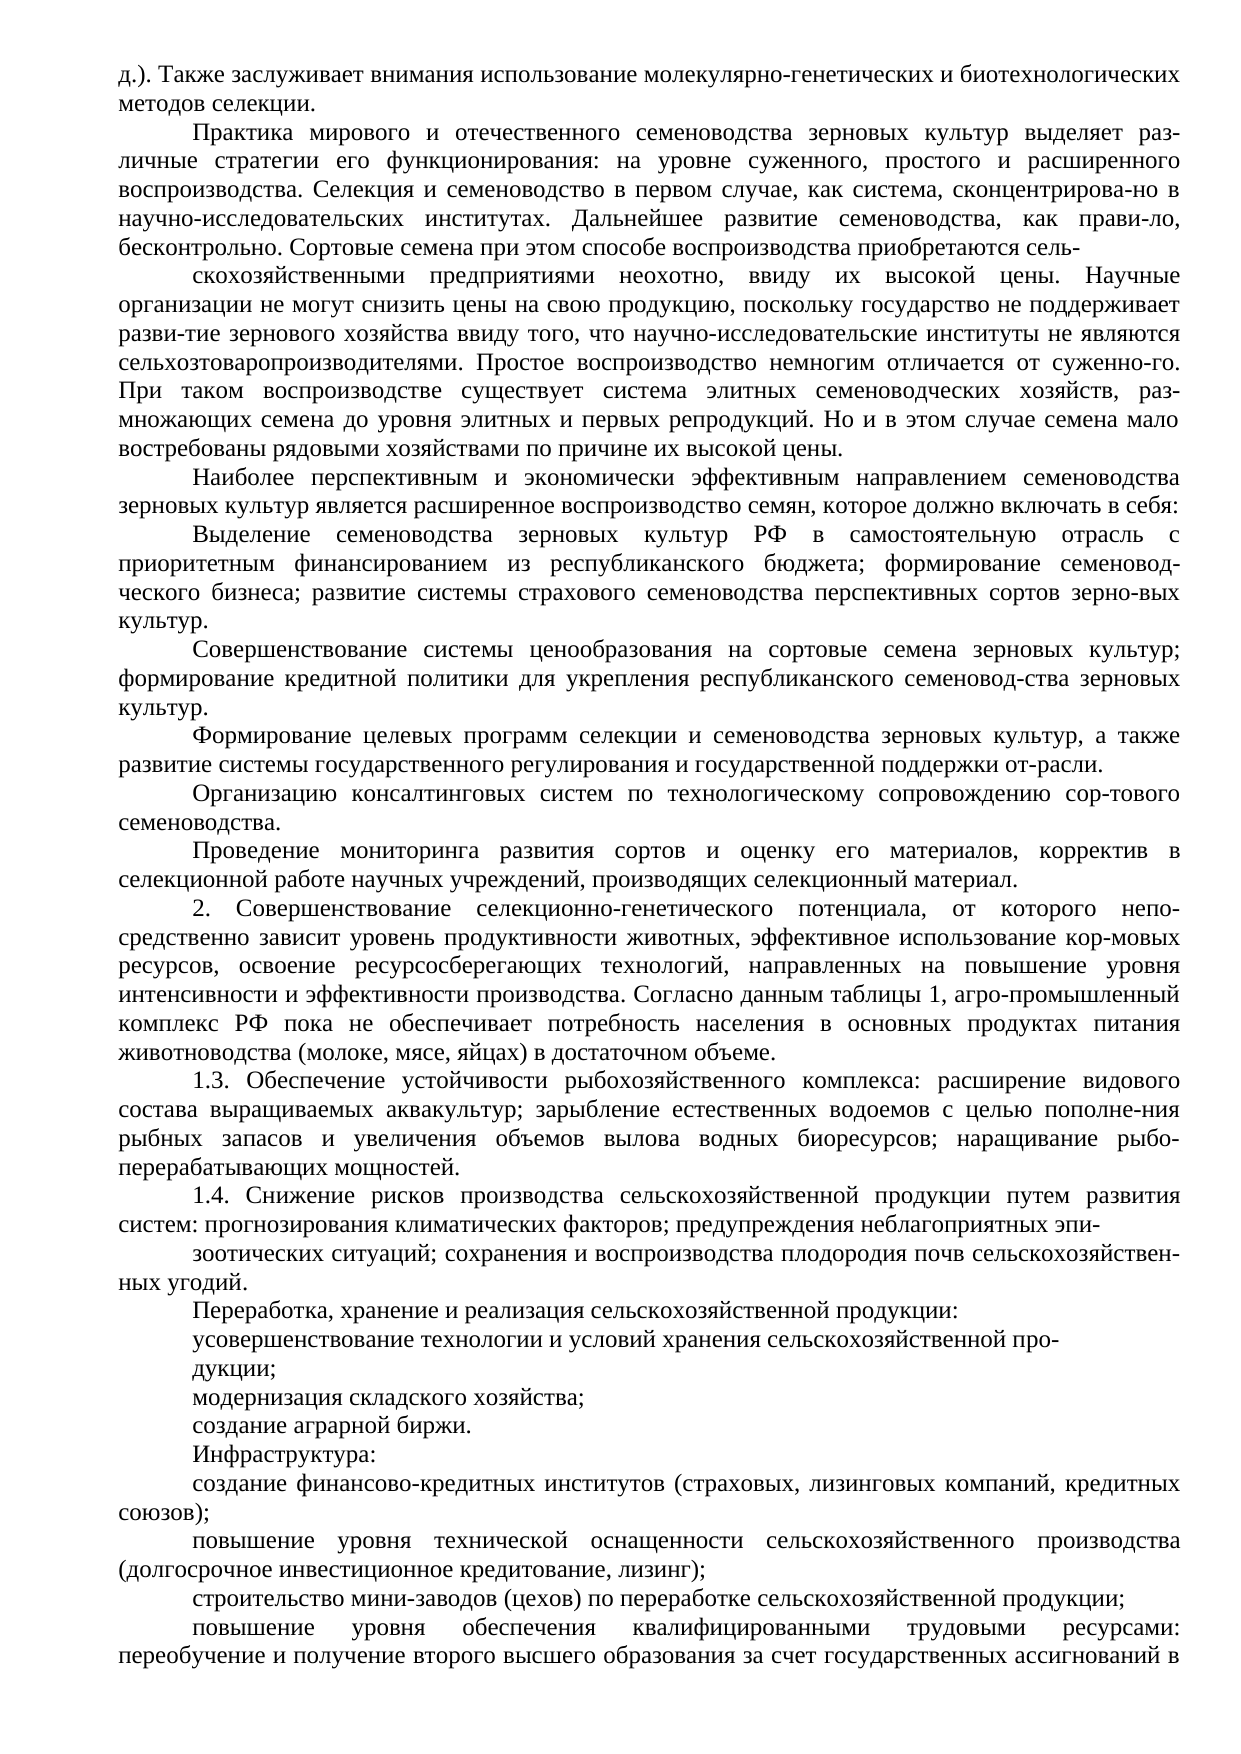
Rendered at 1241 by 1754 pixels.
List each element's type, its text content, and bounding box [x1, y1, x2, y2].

text Практика мирового и отечественного семеноводства зерновых культур выделяет раз-личные стратегии его функционирования: на уровне суженного, простого и расширенного воспроизводства. Селекция и семеноводство в первом случае, как система, сконцентрирова-но в научно-исследовательских институтах. Дальнейшее развитие семеноводства, как прави-ло, бесконтрольно. Сортовые семена при этом способе воспроизводства приобретаются сель- [118, 117, 1181, 260]
text 2. Совершенствование селекционно-генетического потенциала, от которого непо-средственно зависит уровень продуктивности животных, эффективное использование кор-мовых ресурсов, освоение ресурсосберегающих технологий, направленных на повышение уровня интенсивности и эффективности производства. Согласно данным таблицы 1, агро-промышленный комплекс РФ пока не обеспечивает потребность населения в основных продуктах питания животноводства (молоке, мясе, яйцах) в достаточном объеме. [118, 893, 1181, 1065]
text усовершенствование технологии и условий хранения сельскохозяйственной про- [118, 1324, 1181, 1353]
text Инфраструктура: [118, 1439, 1181, 1468]
text повышение уровня технической оснащенности сельскохозяйственного производства (долгосрочное инвестиционное кредитование, лизинг); [118, 1525, 1181, 1583]
text 1.4. Снижение рисков производства сельскохозяйственной продукции путем развития систем: прогнозирования климатических факторов; предупреждения неблагоприятных эпи- [118, 1180, 1181, 1238]
text Совершенствование системы ценообразования на сортовые семена зерновых культур; формирование кредитной политики для укрепления республиканского семеновод-ства зерновых культур. [118, 634, 1181, 720]
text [118, 1612, 1181, 1669]
text Переработка, хранение и реализация сельскохозяйственной продукции: [118, 1295, 1181, 1324]
text 1.3. Обеспечение устойчивости рыбохозяйственного комплекса: расширение видового состава выращиваемых аквакультур; зарыбление естественных водоемов с целью пополне-ния рыбных запасов и увеличения объемов вылова водных биоресурсов; наращивание рыбо-перерабатывающих мощностей. [118, 1065, 1181, 1180]
text Наиболее перспективным и экономически эффективным направлением семеноводства зерновых культур является расширенное воспроизводство семян, которое должно включать в себя: [118, 462, 1181, 519]
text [118, 59, 1181, 117]
text Выделение семеноводства зерновых культур РФ в самостоятельную отрасль с приоритетным финансированием из республиканского бюджета; формирование семеновод-ческого бизнеса; развитие системы страхового семеноводства перспективных сортов зерно-вых культур. [118, 519, 1181, 634]
text дукции; [118, 1353, 1181, 1382]
text строительство мини-заводов (цехов) по переработке сельскохозяйственной продукции; [118, 1583, 1181, 1612]
text скохозяйственными предприятиями неохотно, ввиду их высокой цены. Научные организации не могут снизить цены на свою продукцию, поскольку государство не поддерживает разви-тие зернового хозяйства ввиду того, что научно-исследовательские институты не являются сельхозтоваропроизводителями. Простое воспроизводство немногим отличается от суженно-го. При таком воспроизводстве существует система элитных семеноводческих хозяйств, раз-множающих семена до уровня элитных и первых репродукций. Но и в этом случае семена мало востребованы рядовыми хозяйствами по причине их высокой цены. [118, 260, 1181, 462]
text создание финансово-кредитных институтов (страховых, лизинговых компаний, кредитных союзов); [118, 1468, 1181, 1525]
text зоотических ситуаций; сохранения и воспроизводства плодородия почв сельскохозяйствен-ных угодий. [118, 1238, 1181, 1295]
text Организацию консалтинговых систем по технологическому сопровождению сор-тового семеноводства. [118, 778, 1181, 835]
text модернизация складского хозяйства; [118, 1382, 1181, 1410]
text создание аграрной биржи. [118, 1410, 1181, 1439]
text Формирование целевых программ селекции и семеноводства зерновых культур, а также развитие системы государственного регулирования и государственной поддержки от-расли. [118, 720, 1181, 778]
text Проведение мониторинга развития сортов и оценку его материалов, корректив в селекционной работе научных учреждений, производящих селекционный материал. [118, 835, 1181, 893]
